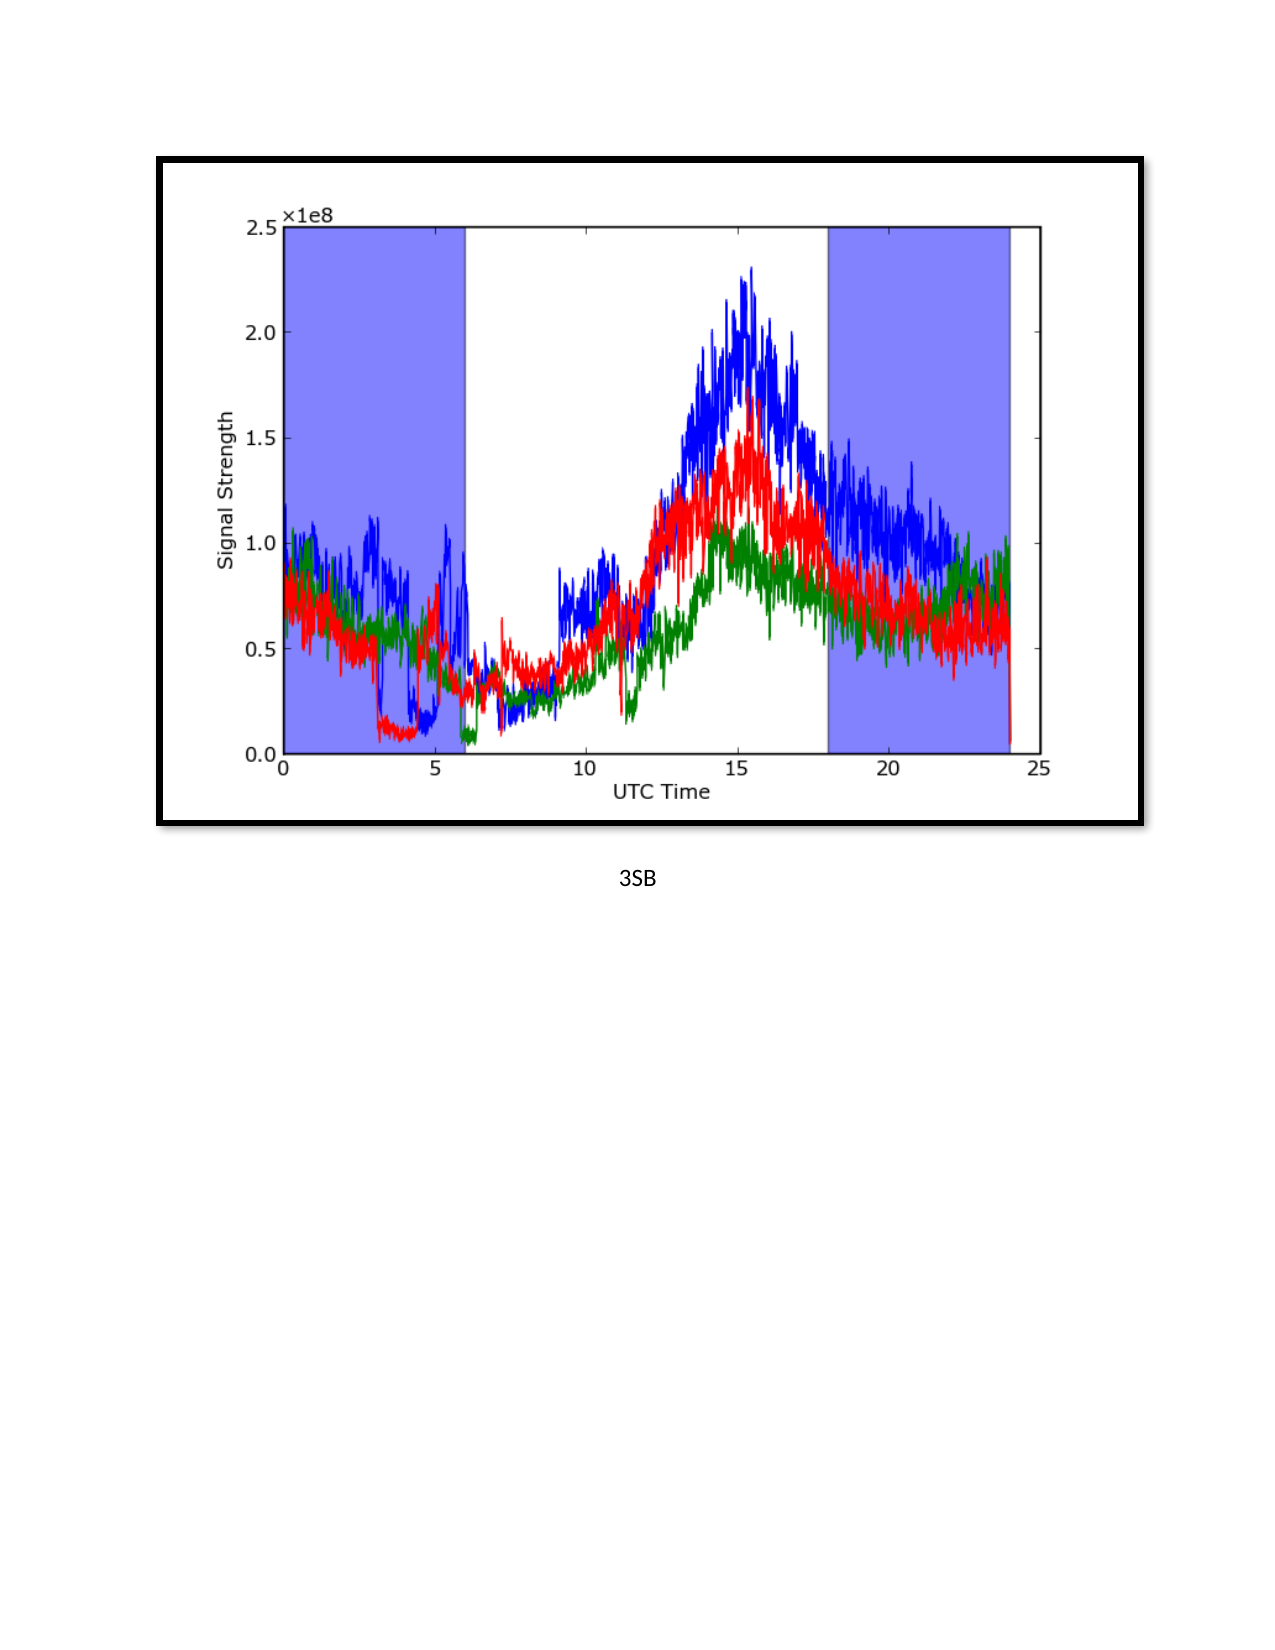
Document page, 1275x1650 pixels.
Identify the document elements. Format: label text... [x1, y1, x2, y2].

picture [163, 163, 1138, 820]
text 3SB [150, 862, 1125, 892]
